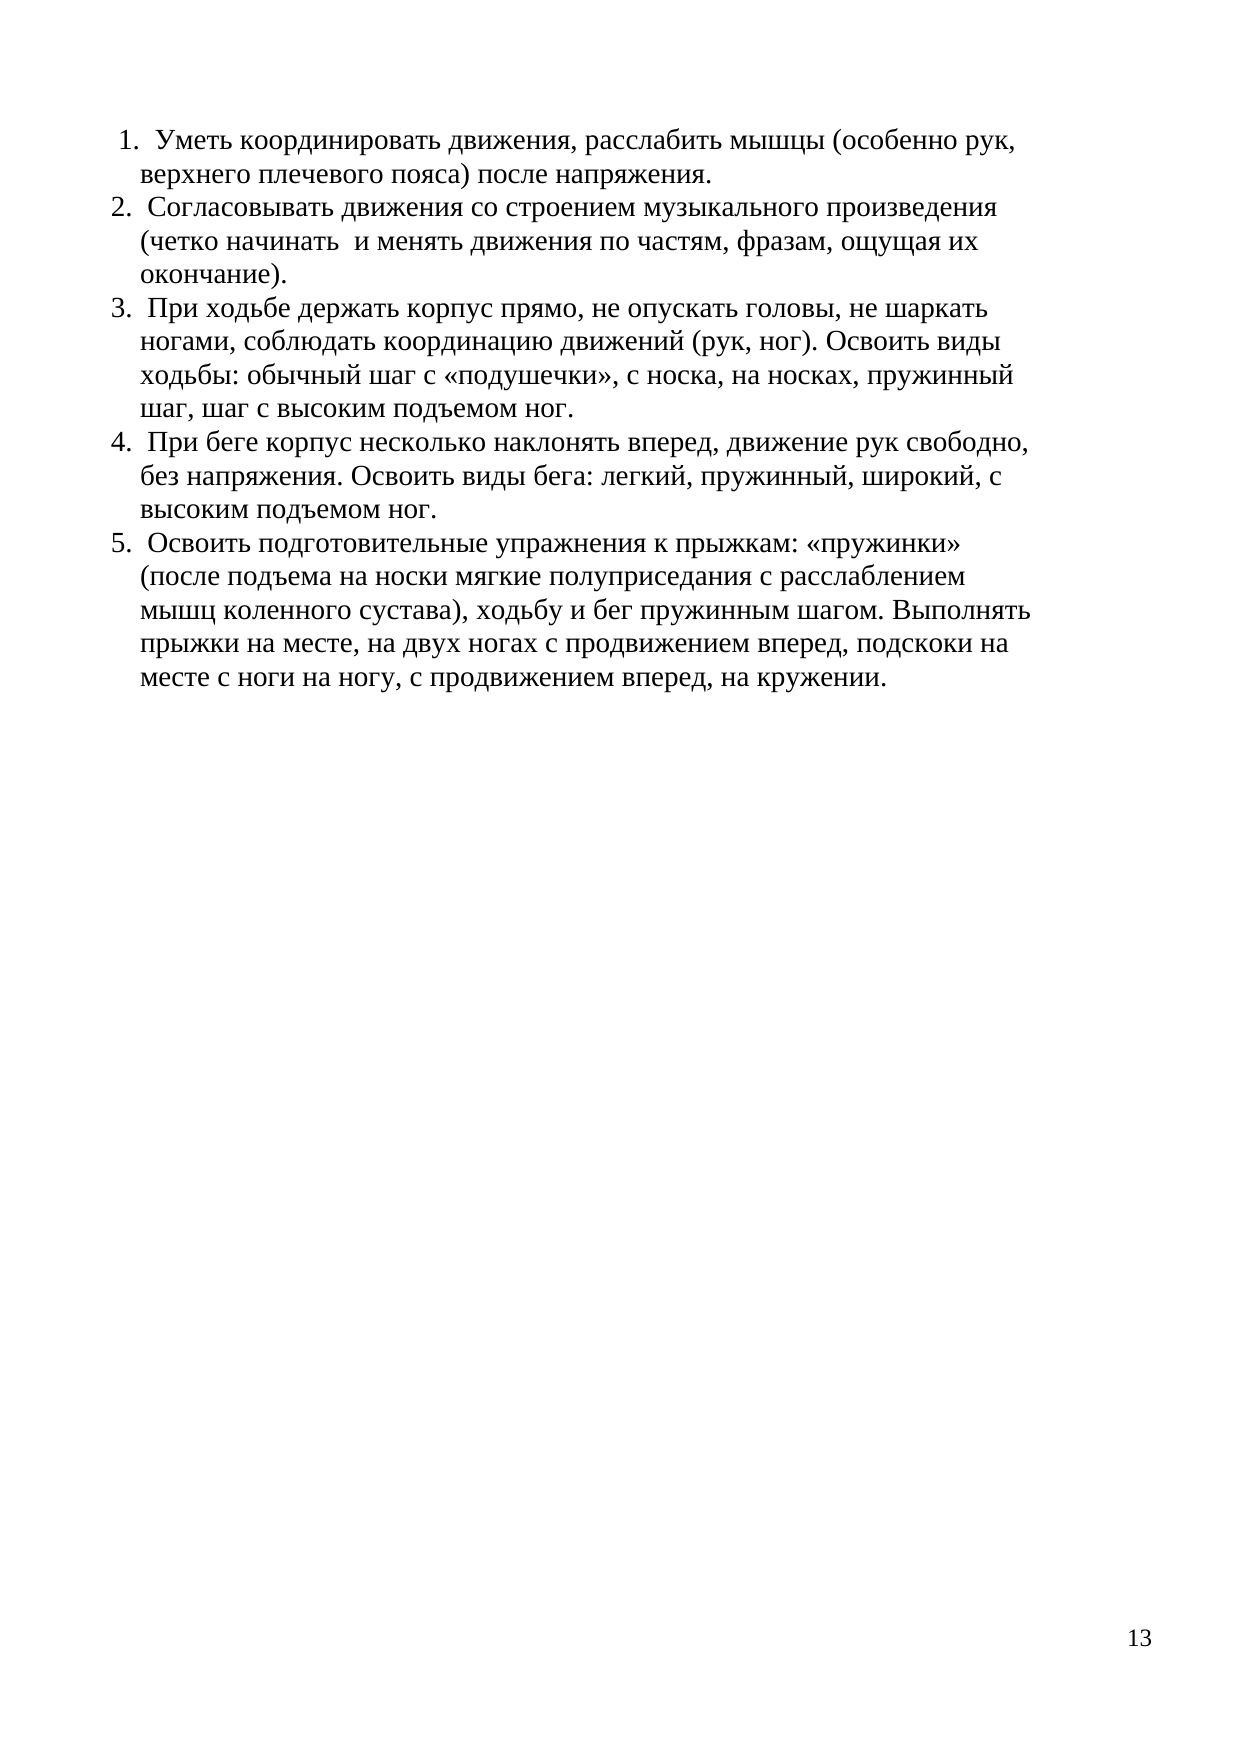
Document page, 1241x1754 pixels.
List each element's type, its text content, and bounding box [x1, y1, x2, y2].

text ногами, соблюдать координацию движений (рук, ног). Освоить виды [89, 323, 1152, 357]
text 1. Уметь координировать движения, расслабить мышцы (особенно рук, [89, 122, 1152, 156]
text мышц коленного сустава), ходьбу и бег пружинным шагом. Выполнять [89, 592, 1152, 625]
text месте с ноги на ногу, с продвижением вперед, на кружении. [89, 659, 1152, 692]
text 4. При беге корпус несколько наклонять вперед, движение рук свободно, [89, 424, 1152, 458]
text верхнего плечевого пояса) после напряжения. [89, 156, 1152, 189]
text окончание). [89, 256, 1152, 290]
text (четко начинать и менять движения по частям, фразам, ощущая их [89, 223, 1152, 256]
text 2. Согласовывать движения со строением музыкального произведения [89, 189, 1152, 223]
text шаг, шаг с высоким подъемом ног. [89, 391, 1152, 424]
text 3. При ходьбе держать корпус прямо, не опускать головы, не шаркать [89, 290, 1152, 323]
text ходьбы: обычный шаг с «подушечки», с носка, на носках, пружинный [89, 357, 1152, 391]
text (после подъема на носки мягкие полуприседания с расслаблением [89, 558, 1152, 592]
text 5. Освоить подготовительные упражнения к прыжкам: «пружинки» [89, 525, 1152, 558]
text без напряжения. Освоить виды бега: легкий, пружинный, широкий, с [89, 458, 1152, 491]
text прыжки на месте, на двух ногах с продвижением вперед, подскоки на [89, 625, 1152, 659]
text высоким подъемом ног. [89, 491, 1152, 525]
